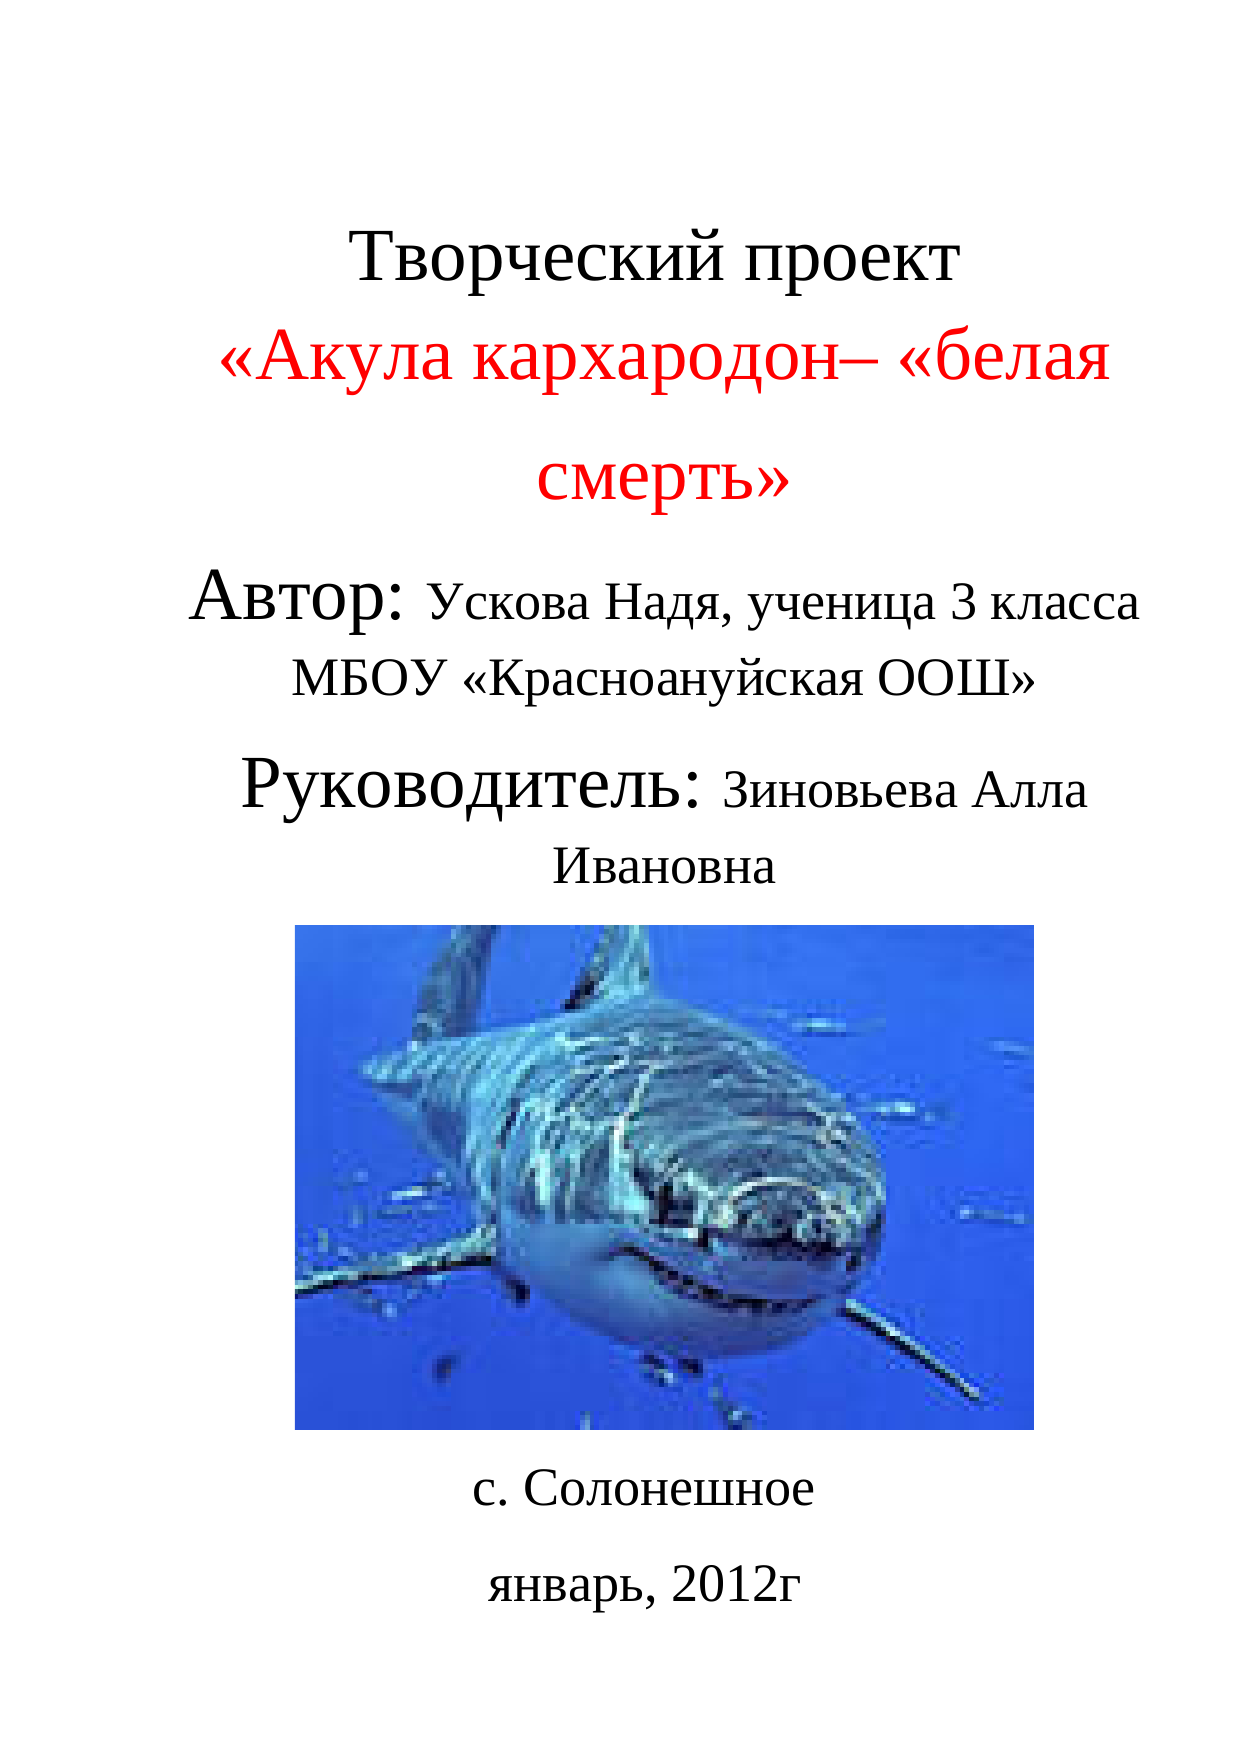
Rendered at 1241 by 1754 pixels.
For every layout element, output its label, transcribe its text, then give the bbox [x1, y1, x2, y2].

picture [294, 925, 1034, 1430]
text cмерть» [177, 430, 1152, 516]
text Руководитель: Зиновьева Алла Ивановна [177, 738, 1152, 895]
text Творческий проект «Акула кархародон– «белая [177, 211, 1152, 396]
text с. Солонешное [177, 1454, 1152, 1517]
text январь, 2012г [177, 1551, 1152, 1613]
text Автор: Ускова Надя, ученица 3 класса МБОУ «Красноануйская ООШ» [177, 550, 1152, 707]
